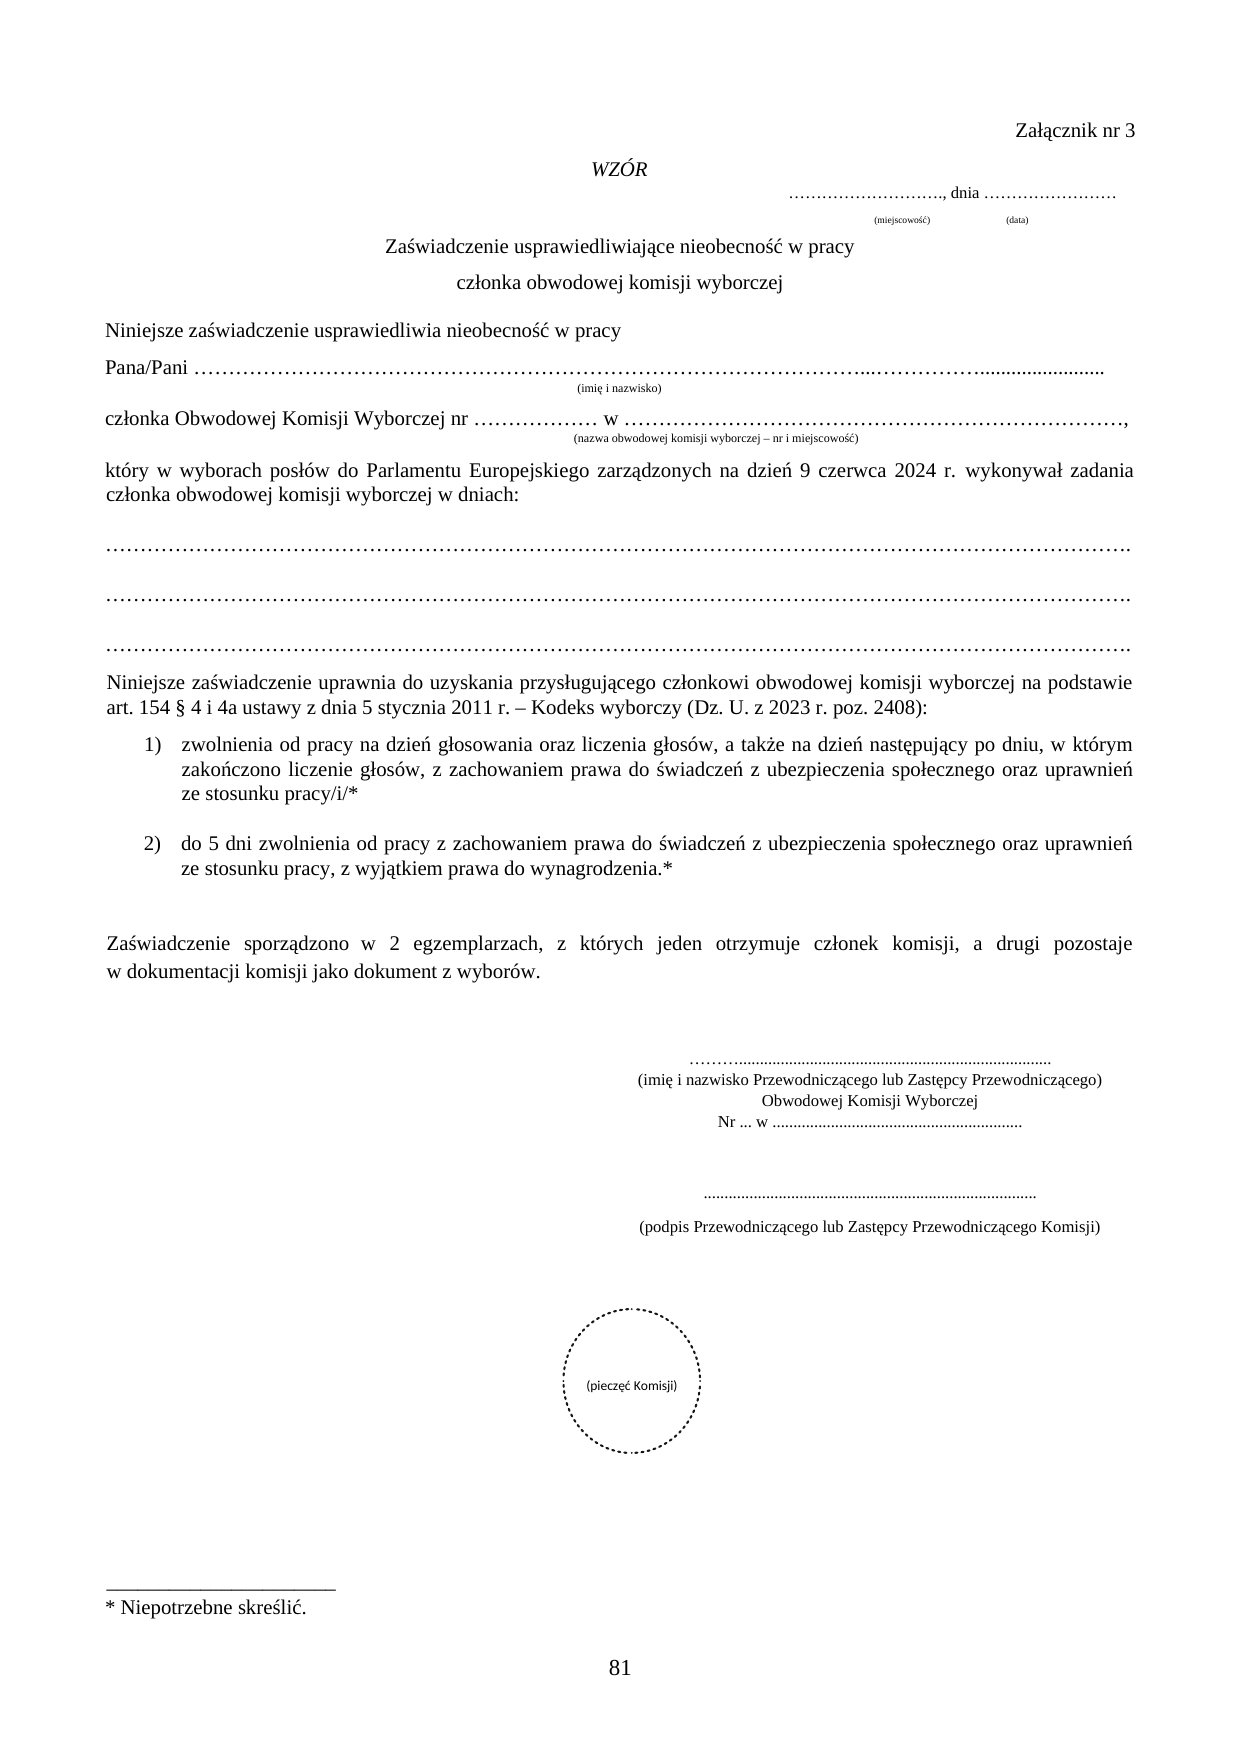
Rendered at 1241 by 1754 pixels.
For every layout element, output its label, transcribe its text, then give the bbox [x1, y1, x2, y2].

text (podpis Przewodniczącego lub Zastępcy Przewodniczącego Komisji) [106, 1216, 1117, 1236]
text Zaświadczenie sporządzono w 2 egzemplarzach, z których jeden otrzymuje członek komisji, a drugi pozostaje w dokumentacji komisji jako dokument z wyborów. [106, 931, 1134, 983]
text Obwodowej Komisji Wyborczej [106, 1091, 1117, 1110]
text …………………………………………………………………………………………………………………………………. [105, 582, 1134, 606]
list do 5 dni zwolnienia od pracy z zachowaniem prawa do świadczeń z ubezpieczenia społecznego oraz uprawnień ze stosunku pracy, z wyjątkiem prawa do wynagrodzenia.* [143, 831, 1134, 880]
text …………………………………………………………………………………………………………………………………. [105, 532, 1134, 556]
text ………........................................................................... [106, 1049, 1117, 1068]
text który w wyborach posłów do Parlamentu Europejskiego zarządzonych na dzień 9 czerwca 2024 r. wykonywał zadania członka obwodowej komisji wyborczej w dniach: [105, 457, 1134, 506]
text Niniejsze zaświadczenie uprawnia do uzyskania przysługującego członkowi obwodowej komisji wyborczej na podstawie art. 154 § 4 i 4a ustawy z dnia 5 stycznia 2011 r. – Kodeks wyborczy (Dz. U. z 2023 r. poz. 2408): [106, 670, 1134, 719]
text Pana/Pani ……………………………………………………………………………………...……………........................ [105, 355, 1134, 379]
text ………………………., dnia …………………… [106, 183, 1117, 202]
text członka obwodowej komisji wyborczej [106, 269, 1133, 294]
text WZÓR [106, 157, 1134, 181]
list zwolnienia od pracy na dzień głosowania oraz liczenia głosów, a także na dzień następujący po dniu, w którym zakończono liczenie głosów, z zachowaniem prawa do świadczeń z ubezpieczenia społecznego oraz uprawnień ze stosunku pracy/i/* [144, 732, 1134, 805]
text Nr ... w ............................................................ [106, 1112, 1117, 1131]
text * Niepotrzebne skreślić. [105, 1595, 1134, 1619]
text Niniejsze zaświadczenie usprawiedliwia nieobecność w pracy [105, 318, 1134, 342]
text (imię i nazwisko Przewodniczącego lub Zastępcy Przewodniczącego) [106, 1070, 1117, 1089]
text Zaświadczenie usprawiedliwiające nieobecność w pracy [106, 233, 1133, 258]
text (imię i nazwisko) [105, 381, 1134, 405]
text Załącznik nr 3 [106, 118, 1135, 142]
text członka Obwodowej Komisji Wyborczej nr ……………… w ………………………………………………………………, [105, 406, 1134, 430]
text ______________________ [106, 1569, 1117, 1593]
text …………………………………………………………………………………………………………………………………. [105, 632, 1134, 656]
text (miejscowość) (data) [106, 214, 1117, 233]
text ................................................................................ [106, 1183, 1117, 1202]
text (nazwa obwodowej komisji wyborczej – nr i miejscowość) [136, 431, 1104, 455]
